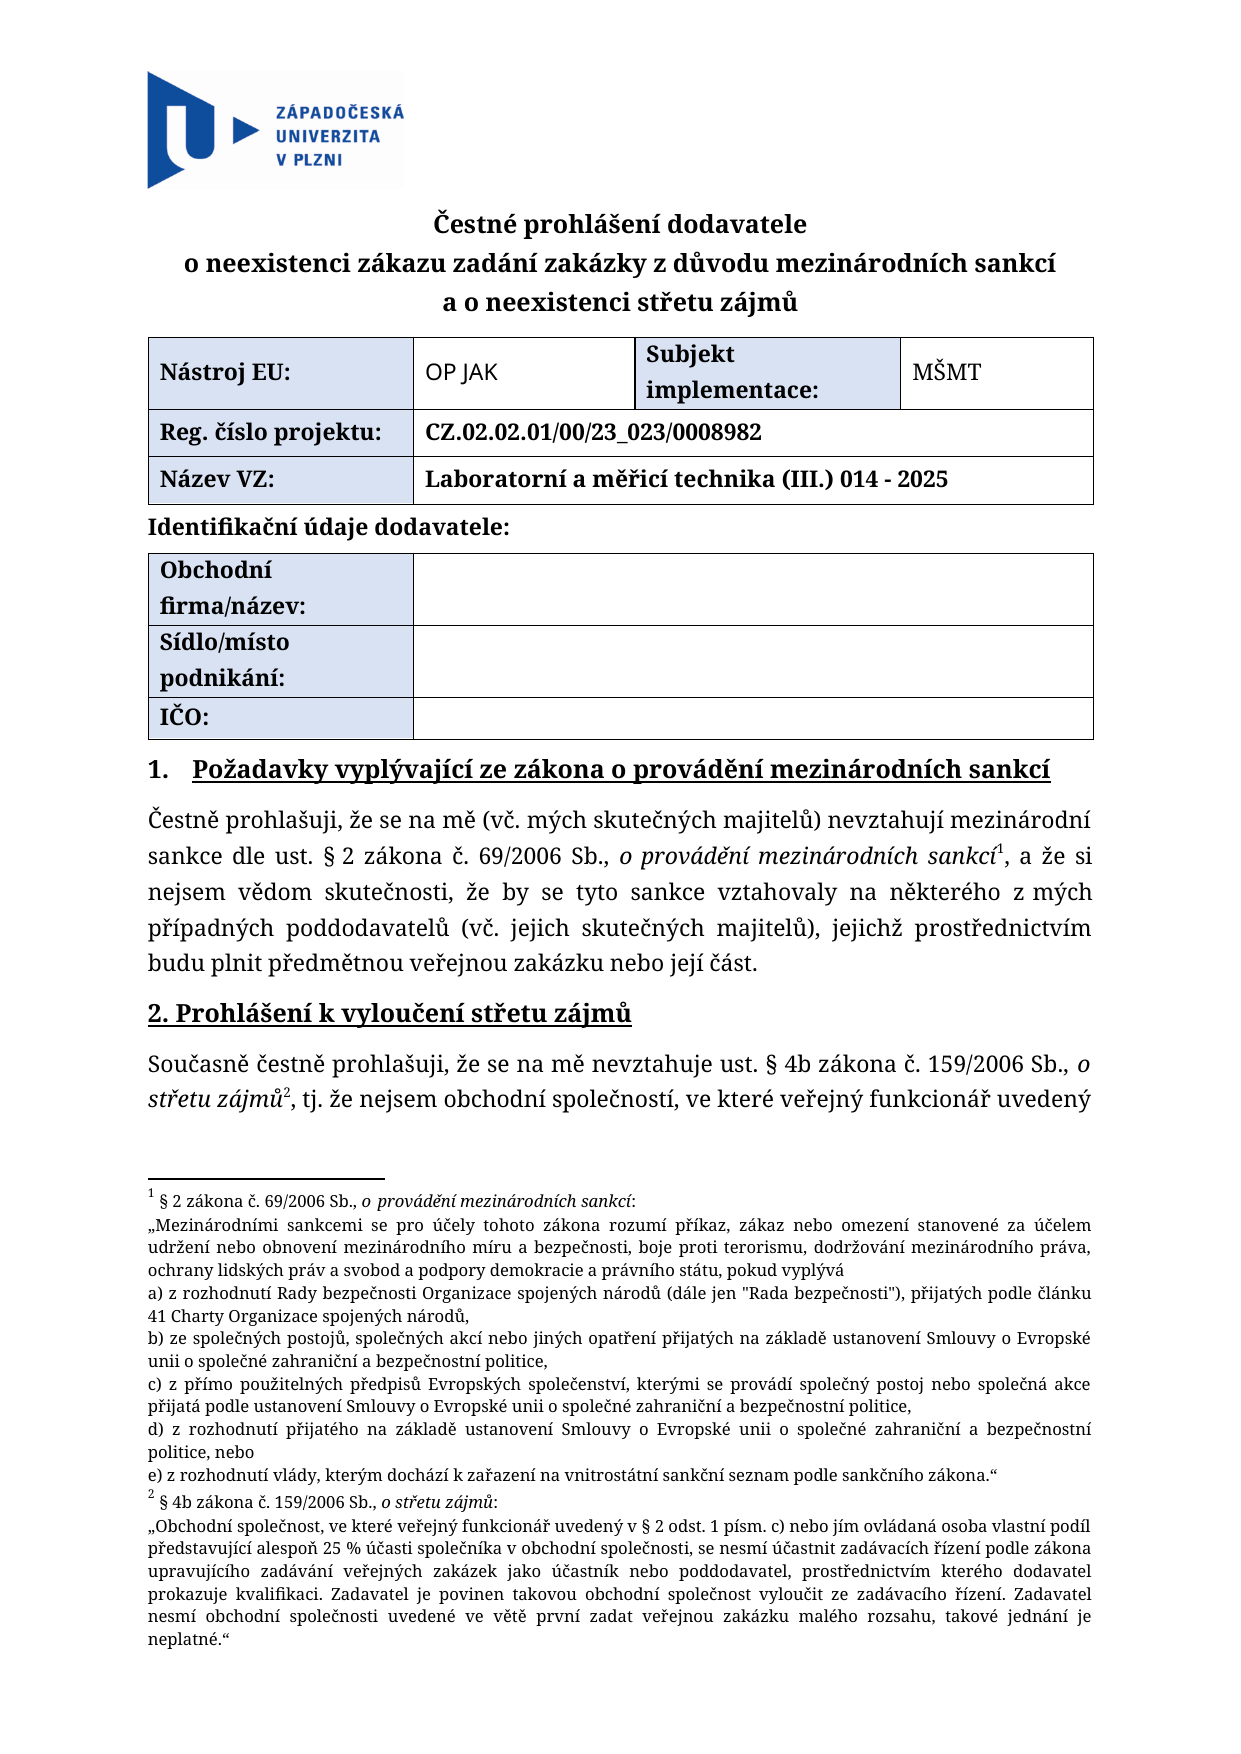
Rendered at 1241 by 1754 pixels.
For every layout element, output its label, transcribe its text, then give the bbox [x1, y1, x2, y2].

subtitle 2. Prohlášení k vyloučení střetu zájmů [148, 996, 1093, 1030]
table_header Subjekt implementace: [636, 338, 900, 409]
table_header Obchodní firma/název: [149, 554, 413, 625]
table_cell Sídlo/místo podnikání: [149, 626, 413, 697]
table_cell CZ.02.02.01/00/23_023/0008982 [414, 410, 1093, 456]
text Čestně prohlašuji, že se na mě (vč. mých skutečných majitelů) nevztahují mezinárodní sankce dle ust. § 2 zákona č. 69/2006 Sb., o provádění mezinárodních sankcí, a že si nejsem vědom skutečnosti, že by se tyto sankce vztahovaly na některého z mých případných poddodavatelů (vč. jejich skutečných majitelů), jejichž prostřednictvím budu plnit předmětnou veřejnou zakázku nebo její část. [148, 804, 1093, 979]
picture [147, 71, 404, 189]
list Současně čestně prohlašuji, že se na mě nevztahuje ust. § 4b zákona č. 159/2006 Sb., o střetu zájmů, tj. že nejsem obchodní společností, ve které veřejný funkcionář uvedený v ust. § 2 odst. 1 písm. c) zákona o střetu zájmů nebo jím ovládaná osoba vlastní podíl představující alespoň 25 % účasti společníka v obchodní společnosti. [148, 1047, 1093, 1115]
table_cell Název VZ: [149, 457, 413, 503]
table_header MŠMT [901, 338, 1093, 409]
table_cell [414, 626, 1093, 697]
text o neexistenci zákazu zadání zakázky z důvodu mezinárodních sankcí a o neexistenci střetu zájmů [148, 246, 1093, 319]
table_cell Reg. číslo projektu: [149, 410, 413, 456]
table_header Nástroj EU: [149, 338, 413, 409]
table_header OP JAK [414, 338, 634, 409]
subtitle 1. Požadavky vyplývající ze zákona o provádění mezinárodních sankcí [148, 752, 1093, 786]
table_cell [414, 698, 1093, 738]
table_header [414, 554, 1093, 625]
table_cell IČO: [149, 698, 413, 738]
table_cell Laboratorní a měřicí technika (III.) 014 - 2025 [414, 457, 1093, 503]
text Identifikační údaje dodavatele: [148, 511, 1093, 542]
text Čestné prohlášení dodavatele [148, 207, 1093, 241]
